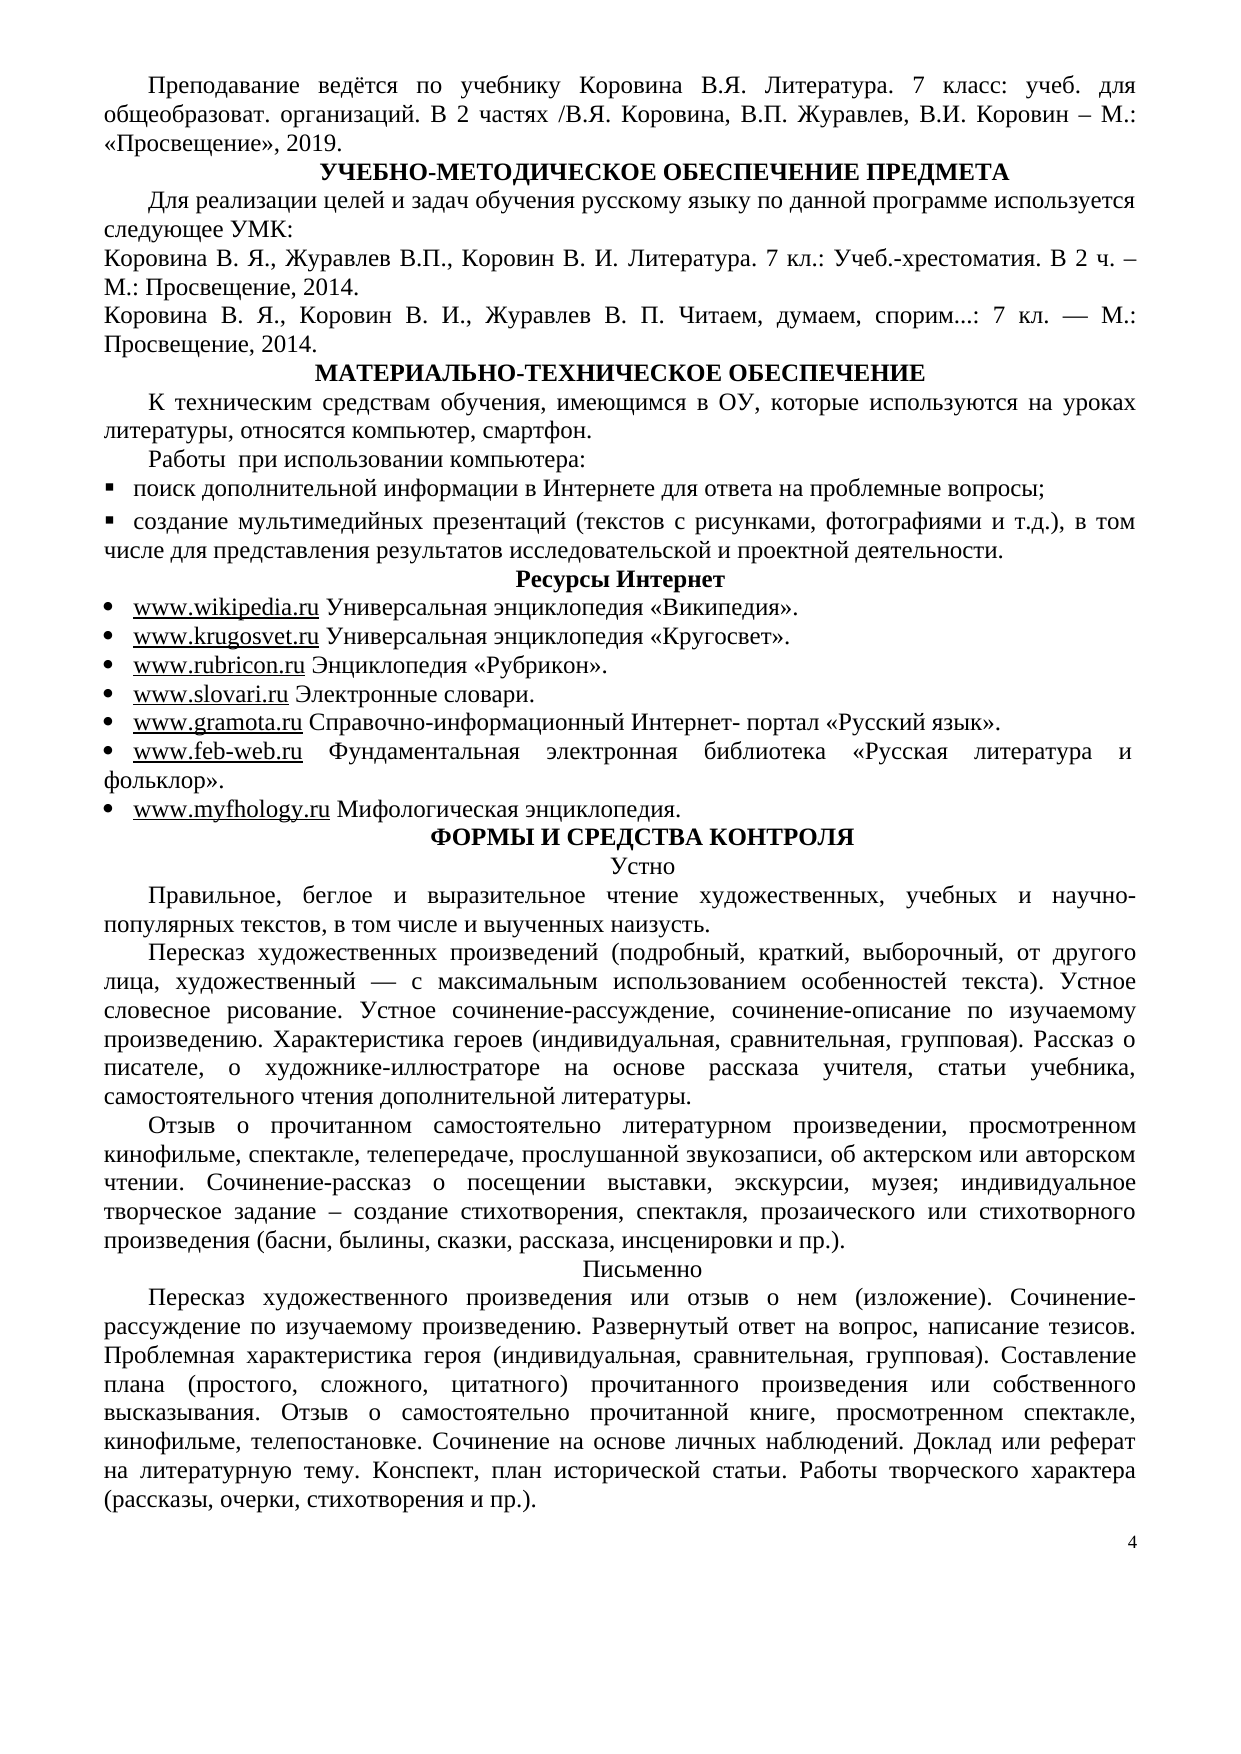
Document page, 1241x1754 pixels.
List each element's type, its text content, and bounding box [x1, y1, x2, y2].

text Пересказ художественного произведения или отзыв о нем (изложение). Сочинение-рассуждение по изучаемому произведению. Развернутый ответ на вопрос, написание тезисов. Проблемная характеристика героя (индивидуальная, сравнительная, групповая). Составление плана (простого, сложного, цитатного) прочитанного произведения или собственного высказывания. Отзыв о самостоятельно прочитанной книге, просмотренном спектакле, кинофильме, телепостановке. Сочинение на основе личных наблюдений. Доклад или реферат на литературную тему. Конспект, план исторической статьи. Работы творческого характера (рассказы, очерки, стихотворения и пр.). [103, 1282, 1137, 1512]
text Правильное, беглое и выразительное чтение художественных, учебных и научно-популярных текстов, в том числе и выученных наизусть. [103, 880, 1137, 937]
text Коровина В. Я., Коровин В. И., Журавлев В. П. Читаем, думаем, спорим...: 7 кл. — М.: Просвещение, 2014. [103, 301, 1137, 358]
text Коровина В. Я., Журавлев В.П., Коровин В. И. Литература. 7 кл.: Учеб.-хрестоматия. В 2 ч. – М.: Просвещение, 2014. [103, 243, 1137, 301]
text Отзыв о прочитанном самостоятельно литературном произведении, просмотренном кинофильме, спектакле, телепередаче, прослушанной звукозаписи, об актерском или авторском чтении. Сочинение-рассказ о посещении выставки, экскурсии, музея; индивидуальное творческое задание – создание стихотворения, спектакля, прозаического или стихотворного произведения (басни, былины, сказки, рассказа, инсценировки и пр.). [103, 1110, 1137, 1254]
text К техническим средствам обучения, имеющимся в ОУ, которые используются на уроках литературы, относятся компьютер, смартфон. [103, 387, 1137, 444]
text Пересказ художественных произведений (подробный, краткий, выборочный, от другого лица, художественный — с максимальным использованием особенностей текста). Устное словесное рисование. Устное сочинение-рассуждение, сочинение-описание по изучаемому произведению. Характеристика героев (индивидуальная, сравнительная, групповая). Рассказ о писателе, о художнике-иллюстраторе на основе рассказа учителя, статьи учебника, самостоятельного чтения дополнительной литературы. [103, 937, 1137, 1110]
list создание мультимедийных презентаций (текстов с рисунками, фотографиями и т.д.), в том числе для представления результатов исследовательской и проектной деятельности. [103, 506, 1137, 564]
text Ресурсы Интернет [103, 564, 1137, 592]
list www.krugosvet.ru Универсальная энциклопедия «Кругосвет». [103, 621, 1133, 650]
list www.wikipedia.ru Универсальная энциклопедия «Википедия». [103, 592, 1133, 621]
text МАТЕРИАЛЬНО-ТЕХНИЧЕСКОЕ ОБЕСПЕЧЕНИЕ [103, 358, 1137, 387]
text Преподавание ведётся по учебнику Коровина В.Я. Литература. 7 класс: учеб. для общеобразоват. организаций. В 2 частях /В.Я. Коровина, В.П. Журавлев, В.И. Коровин – М.: «Просвещение», 2019. [103, 71, 1137, 157]
list www.myfhology.ru Мифологическая энциклопедия. [103, 794, 1137, 822]
text УЧЕБНО-МЕТОДИЧЕСКОЕ ОБЕСПЕЧЕНИЕ ПРЕДМЕТА [103, 157, 1137, 186]
list www.gramota.ru Справочно-информационный Интернет- портал «Русский язык». [103, 707, 1133, 736]
list www.feb-web.ru Фундаментальная электронная библиотека «Русская литература и фольклор». [103, 736, 1133, 794]
text Работы при использовании компьютера: [103, 444, 1137, 473]
list поиск дополнительной информации в Интернете для ответа на проблемные вопросы; [103, 473, 1137, 502]
text Для реализации целей и задач обучения русскому языку по данной программе используется следующее УМК: [103, 186, 1137, 243]
text Устно [103, 851, 1137, 880]
list www.rubricon.ru Энциклопедия «Рубрикон». [103, 650, 1133, 679]
text Письменно [103, 1254, 1137, 1282]
text ФОРМЫ И СРЕДСТВА КОНТРОЛЯ [103, 822, 1137, 851]
list www.slovari.ru Электронные словари. [103, 679, 1133, 707]
